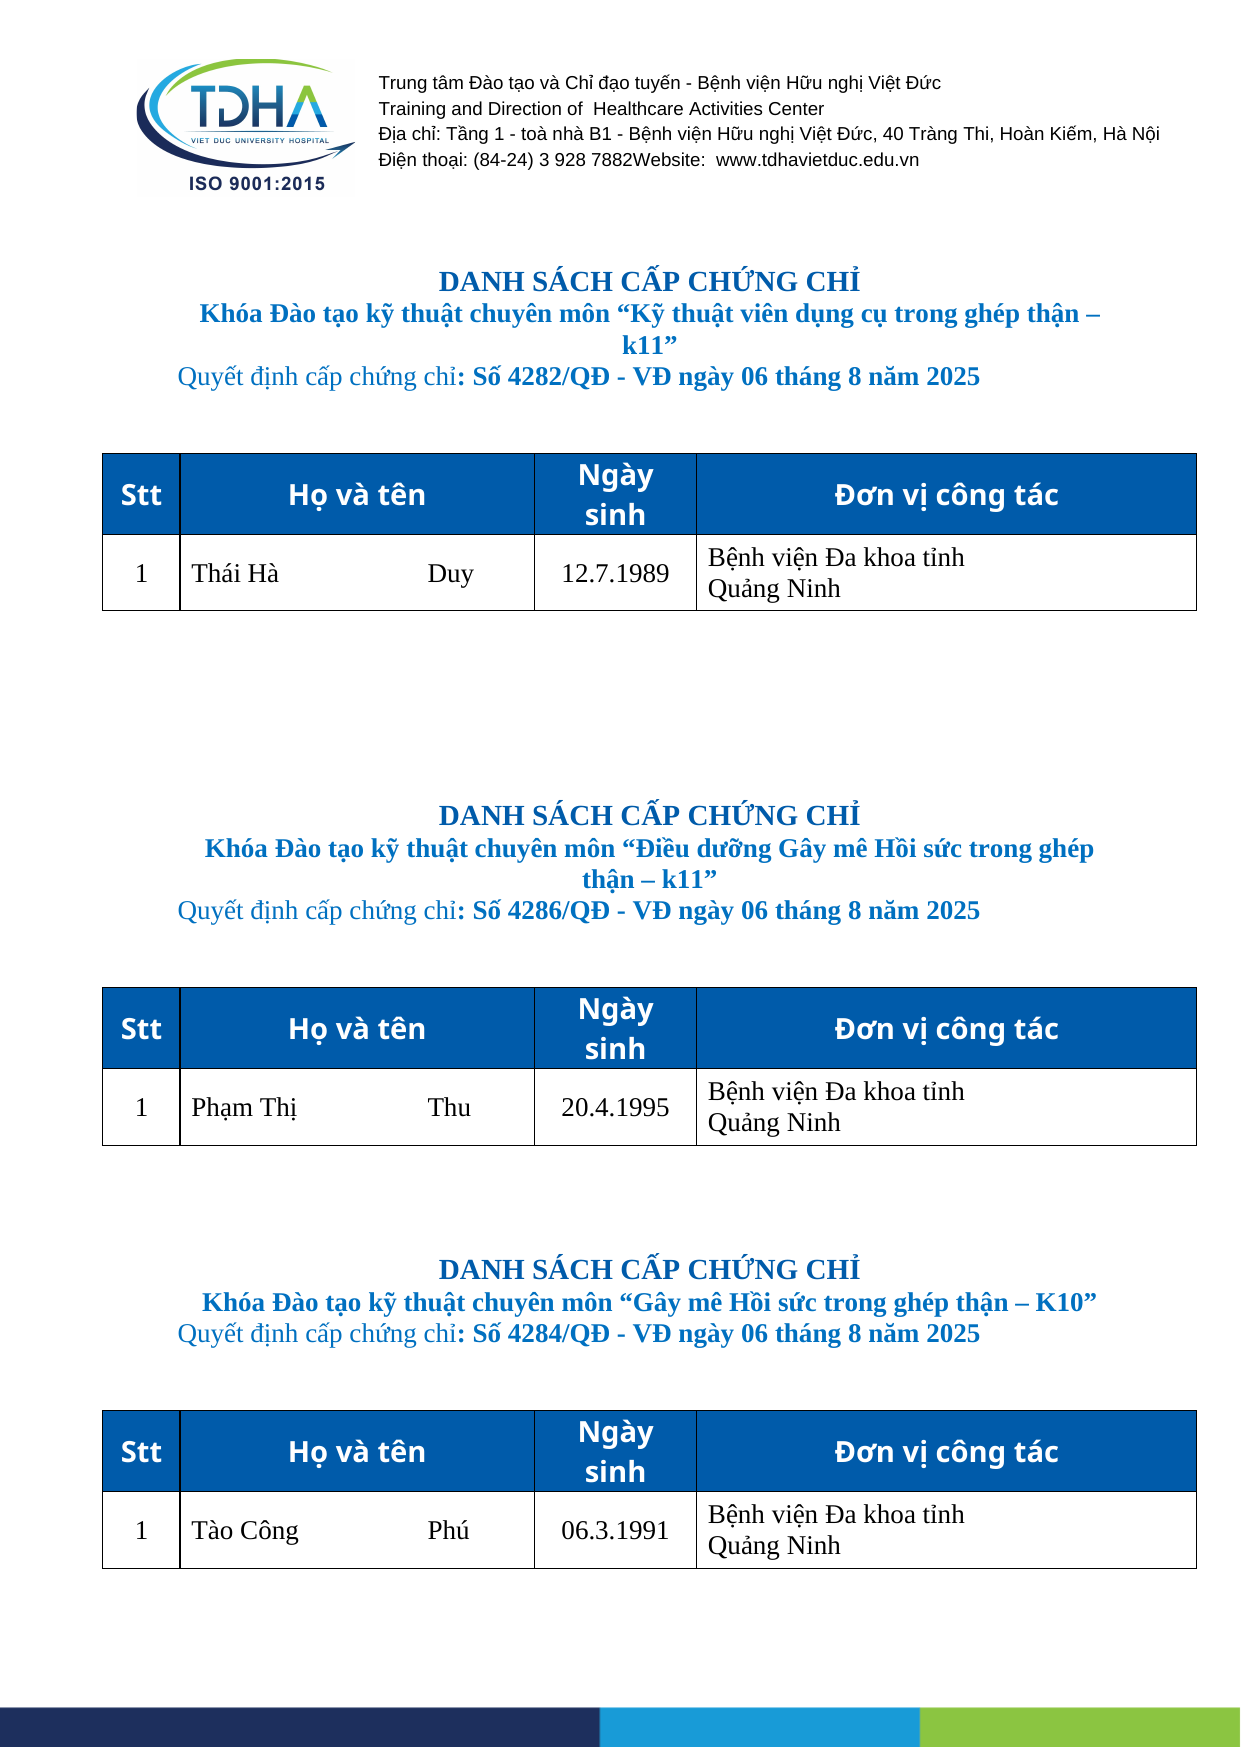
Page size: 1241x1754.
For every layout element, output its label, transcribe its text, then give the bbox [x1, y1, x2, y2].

table_header Đơn vị công tác [697, 988, 1196, 1068]
table_cell 06.3.1991 [535, 1492, 696, 1567]
text DANH SÁCH CẤP CHỨNG CHỈ [177, 798, 1122, 832]
table_cell 20.4.1995 [535, 1069, 696, 1144]
text Quyết định cấp chứng chỉ: Số 4286/QĐ - VĐ ngày 06 tháng 8 năm 2025 [177, 894, 1122, 925]
table_header Ngày sinh [535, 1411, 696, 1491]
table_header Stt [103, 454, 179, 534]
table_cell Thái Hà [181, 535, 416, 610]
table_header Họ và tên [181, 1411, 534, 1491]
text Khóa Đào tạo kỹ thuật chuyên môn “Gây mê Hồi sức trong ghép thận – K10” [177, 1286, 1122, 1317]
table_header Stt [103, 988, 179, 1068]
text Quyết định cấp chứng chỉ: Số 4282/QĐ - VĐ ngày 06 tháng 8 năm 2025 [177, 360, 1122, 391]
picture [136, 59, 356, 197]
text DANH SÁCH CẤP CHỨNG CHỈ [177, 264, 1122, 298]
table_cell 12.7.1989 [535, 535, 696, 610]
text Quyết định cấp chứng chỉ: Số 4284/QĐ - VĐ ngày 06 tháng 8 năm 2025 [177, 1317, 1122, 1348]
table_cell 1 [103, 1069, 179, 1144]
table_cell 1 [103, 1492, 179, 1567]
table_cell Bệnh viện Đa khoa tỉnh Quảng Ninh [697, 1069, 1196, 1144]
table_header Họ và tên [181, 454, 534, 534]
table_cell Bệnh viện Đa khoa tỉnh Quảng Ninh [697, 535, 1196, 610]
table_header Họ và tên [181, 988, 534, 1068]
table_cell Duy [416, 535, 534, 610]
table_header Đơn vị công tác [697, 1411, 1196, 1491]
table_cell Bệnh viện Đa khoa tỉnh Quảng Ninh [697, 1492, 1196, 1567]
table_header Đơn vị công tác [697, 454, 1196, 534]
picture [0, 1707, 1241, 1747]
table_cell 1 [103, 535, 179, 610]
table_cell Phú [416, 1492, 534, 1567]
table_header Ngày sinh [535, 454, 696, 534]
table_cell Tào Công [181, 1492, 416, 1567]
text DANH SÁCH CẤP CHỨNG CHỈ [177, 1252, 1122, 1286]
table_cell Thu [416, 1069, 534, 1144]
table_cell Phạm Thị [181, 1069, 416, 1144]
table_header Stt [103, 1411, 179, 1491]
table_header Ngày sinh [535, 988, 696, 1068]
text Khóa Đào tạo kỹ thuật chuyên môn “Kỹ thuật viên dụng cụ trong ghép thận – k11” [177, 298, 1122, 360]
text Khóa Đào tạo kỹ thuật chuyên môn “Điều dưỡng Gây mê Hồi sức trong ghép thận – k11” [177, 832, 1122, 894]
